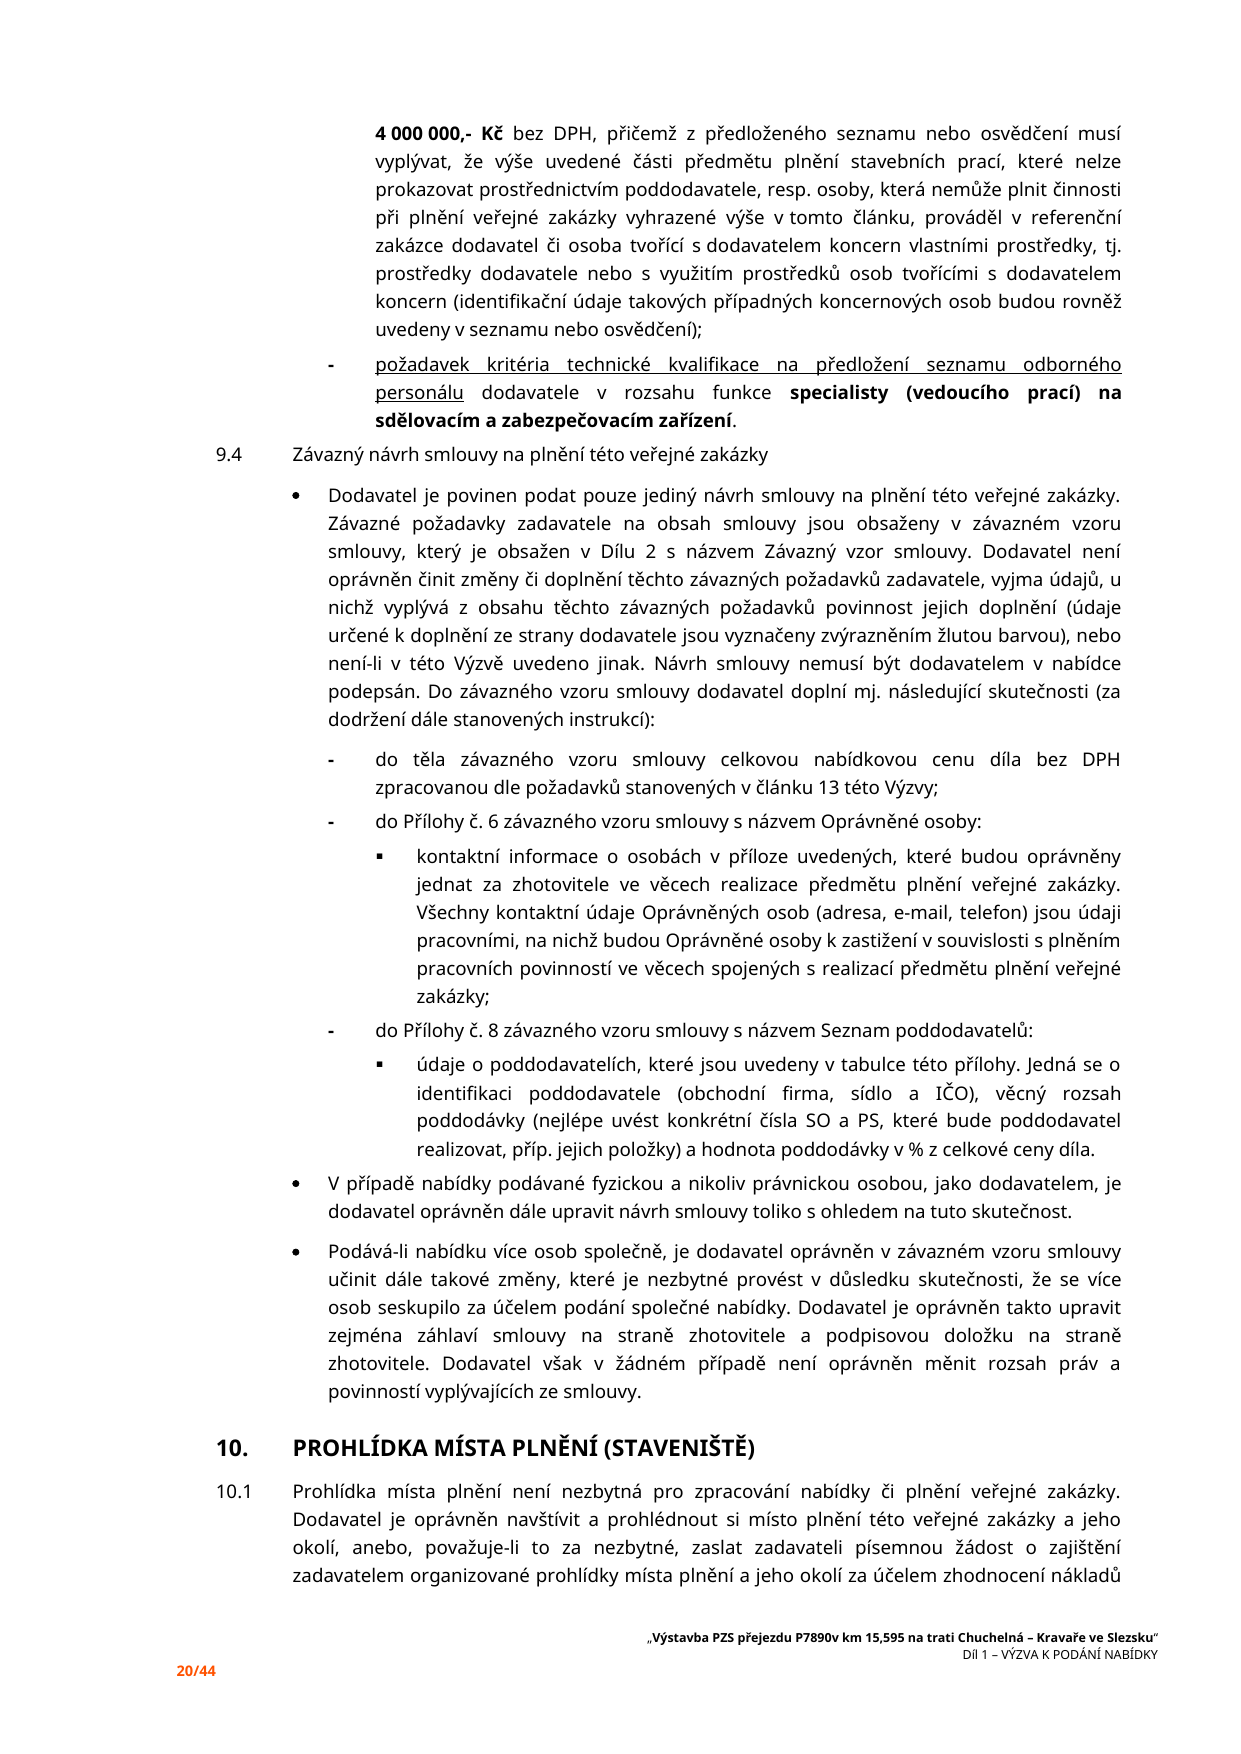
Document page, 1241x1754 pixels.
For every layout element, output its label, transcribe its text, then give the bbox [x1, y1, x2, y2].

text požadavek kritéria technické kvalifikace na předložení seznamu odborného personálu dodavatele v rozsahu funkce specialisty (vedoucího prací) na sdělovacím a zabezpečovacím zařízení. [328, 351, 1122, 433]
text do Přílohy č. 6 závazného vzoru smlouvy s názvem Oprávněné osoby: [328, 809, 1122, 834]
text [328, 121, 1122, 342]
text Závazný návrh smlouvy na plnění této veřejné zakázky [216, 441, 1122, 467]
text V případě nabídky podávané fyzickou a nikoliv právnickou osobou, jako dodavatelem, je dodavatel oprávněn dále upravit návrh smlouvy toliko s ohledem na tuto skutečnost. [292, 1170, 1122, 1224]
text Podává-li nabídku více osob společně, je dodavatel oprávněn v závazném vzoru smlouvy učinit dále takové změny, které je nezbytné provést v důsledku skutečnosti, že se více osob seskupilo za účelem podání společné nabídky. Dodavatel je oprávněn takto upravit zejména záhlaví smlouvy na straně zhotovitele a podpisovou doložku na straně zhotovitele. Dodavatel však v žádném případě není oprávněn měnit rozsah práv a povinností vyplývajících ze smlouvy. [292, 1239, 1122, 1404]
text údaje o poddodavatelích, které jsou uvedeny v tabulce této přílohy. Jedná se o identifikaci poddodavatele (obchodní firma, sídlo a IČO), věcný rozsah poddodávky (nejlépe uvést konkrétní čísla SO a PS, které bude poddodavatel realizovat, příp. jejich položky) a hodnota poddodávky v % z celkové ceny díla. [375, 1052, 1122, 1161]
text do Přílohy č. 8 závazného vzoru smlouvy s názvem Seznam poddodavatelů: [328, 1017, 1122, 1043]
text kontaktní informace o osobách v příloze uvedených, které budou oprávněny jednat za zhotovitele ve věcech realizace předmětu plnění veřejné zakázky. Všechny kontaktní údaje Oprávněných osob (adresa, e-mail, telefon) jsou údaji pracovními, na nichž budou Oprávněné osoby k zastižení v souvislosti s plněním pracovních povinností ve věcech spojených s realizací předmětu plnění veřejné zakázky; [375, 843, 1122, 1009]
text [216, 1479, 1122, 1588]
text PROHLÍDKA MÍSTA PLNĚNÍ (STAVENIŠTĚ) [216, 1432, 1122, 1463]
text do těla závazného vzoru smlouvy celkovou nabídkovou cenu díla bez DPH zpracovanou dle požadavků stanovených v článku 13 této Výzvy; [328, 747, 1122, 800]
text Dodavatel je povinen podat pouze jediný návrh smlouvy na plnění této veřejné zakázky. Závazné požadavky zadavatele na obsah smlouvy jsou obsaženy v závazném vzoru smlouvy, který je obsažen v Dílu 2 s názvem Závazný vzor smlouvy. Dodavatel není oprávněn činit změny či doplnění těchto závazných požadavků zadavatele, vyjma údajů, u nichž vyplývá z obsahu těchto závazných požadavků povinnost jejich doplnění (údaje určené k doplnění ze strany dodavatele jsou vyznačeny zvýrazněním žlutou barvou), nebo není-li v této Výzvě uvedeno jinak. Návrh smlouvy nemusí být dodavatelem v nabídce podepsán. Do závazného vzoru smlouvy dodavatel doplní mj. následující skutečnosti (za dodržení dále stanovených instrukcí): [292, 482, 1122, 732]
